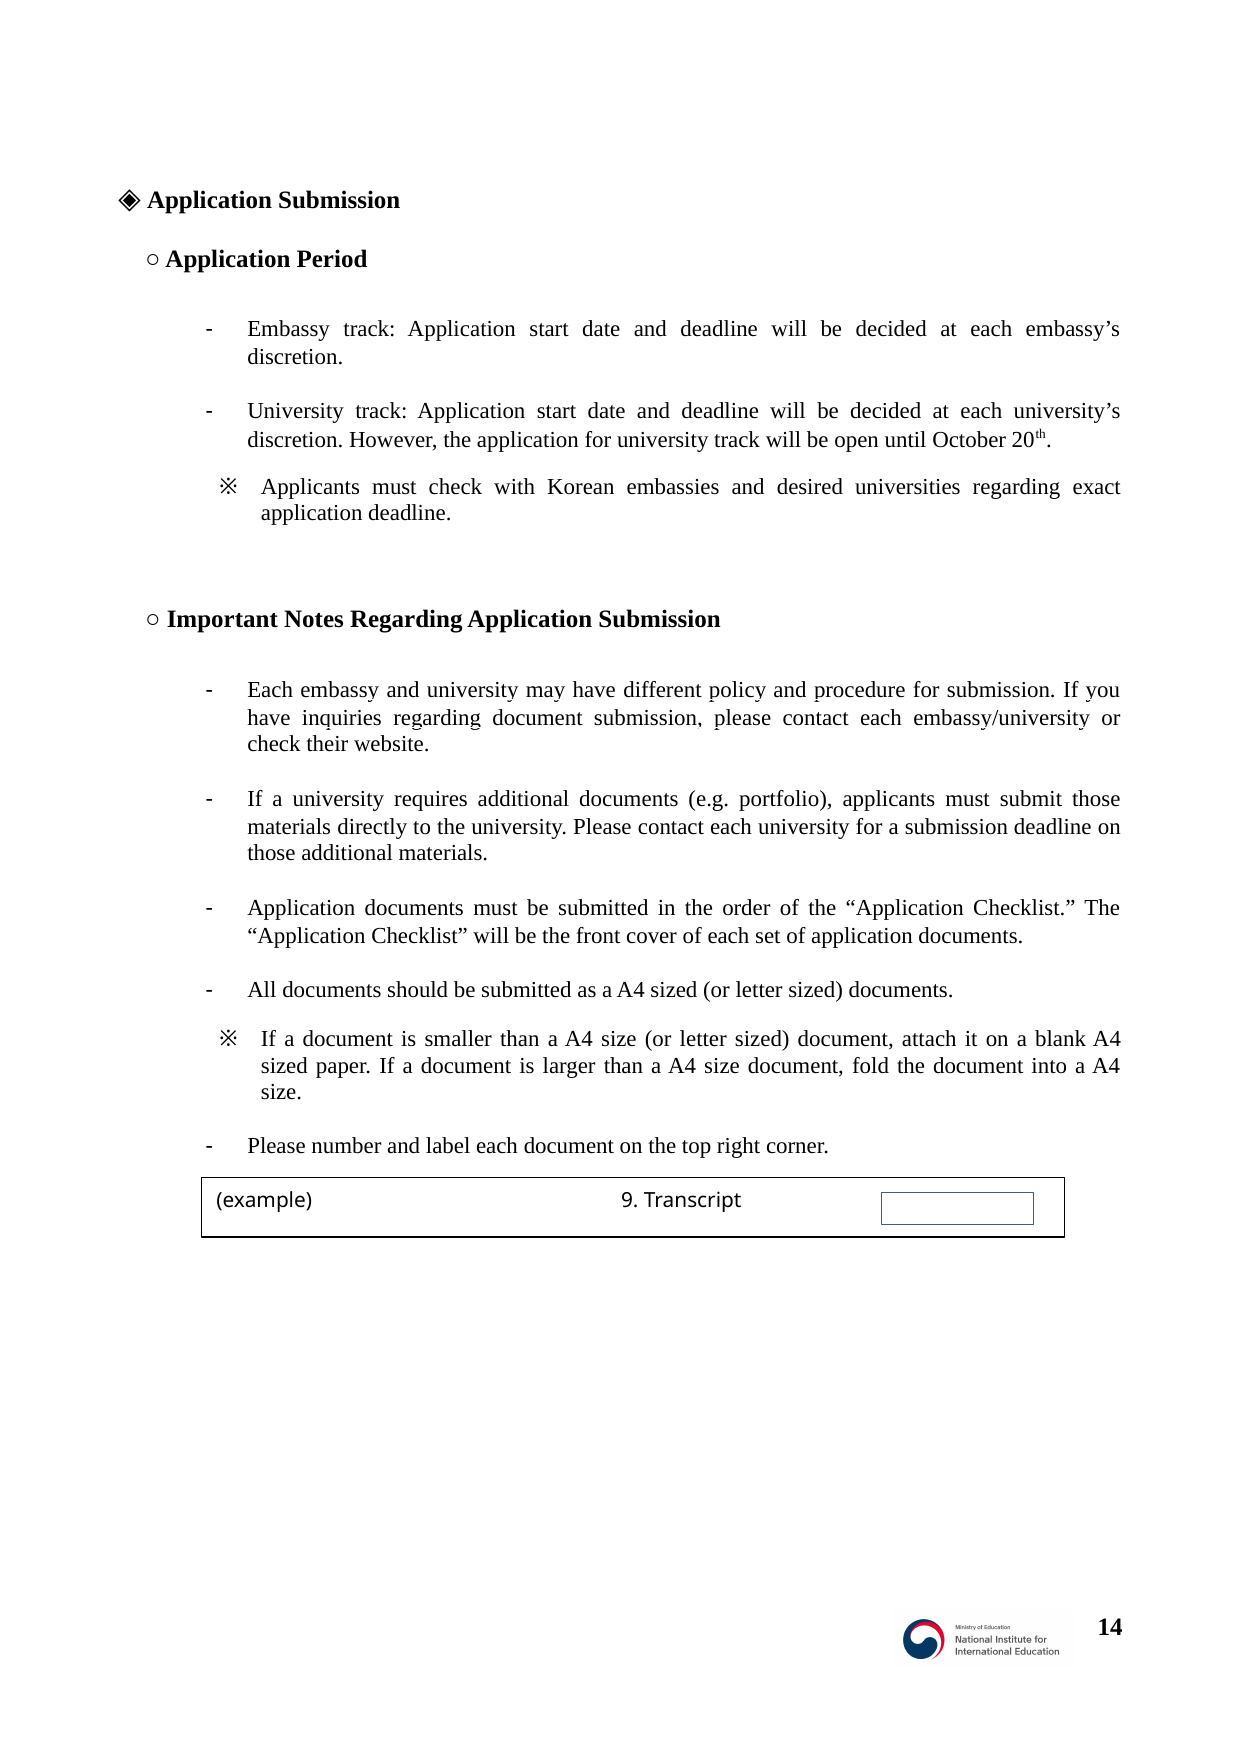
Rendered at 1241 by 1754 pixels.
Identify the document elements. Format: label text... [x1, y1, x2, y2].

list Each embassy and university may have different policy and procedure for submission. If you have inquiries regarding document submission, please contact each embassy/university or check their website. [205, 673, 1122, 757]
text ○ Important Notes Regarding Application Submission [145, 604, 1122, 633]
text ◈ Application Submission [118, 177, 1122, 217]
text ○ Application Period [145, 244, 1122, 272]
list University track: Application start date and deadline will be decided at each university’s discretion. However, the application for university track will be open until October 20th. [205, 394, 1122, 452]
list If a university requires additional documents (e.g. portfolio), applicants must submit those materials directly to the university. Please contact each university for a submission deadline on those additional materials. [205, 782, 1122, 866]
list All documents should be submitted as a A4 sized (or letter sized) documents. [205, 973, 1122, 1004]
list Embassy track: Application start date and deadline will be decided at each embassy’s discretion. [205, 312, 1122, 369]
list Applicants must check with Korean embassies and desired universities regarding exact application deadline. [219, 473, 1122, 526]
list Application documents must be submitted in the order of the “Application Checklist.” The “Application Checklist” will be the front cover of each set of application documents. [205, 891, 1122, 948]
list Please number and label each document on the top right corner. [205, 1129, 1122, 1161]
picture [891, 1610, 1076, 1668]
list If a document is smaller than a A4 size (or letter sized) document, attach it on a blank A4 sized paper. If a document is larger than a A4 size document, fold the document into a A4 size. [219, 1025, 1122, 1104]
